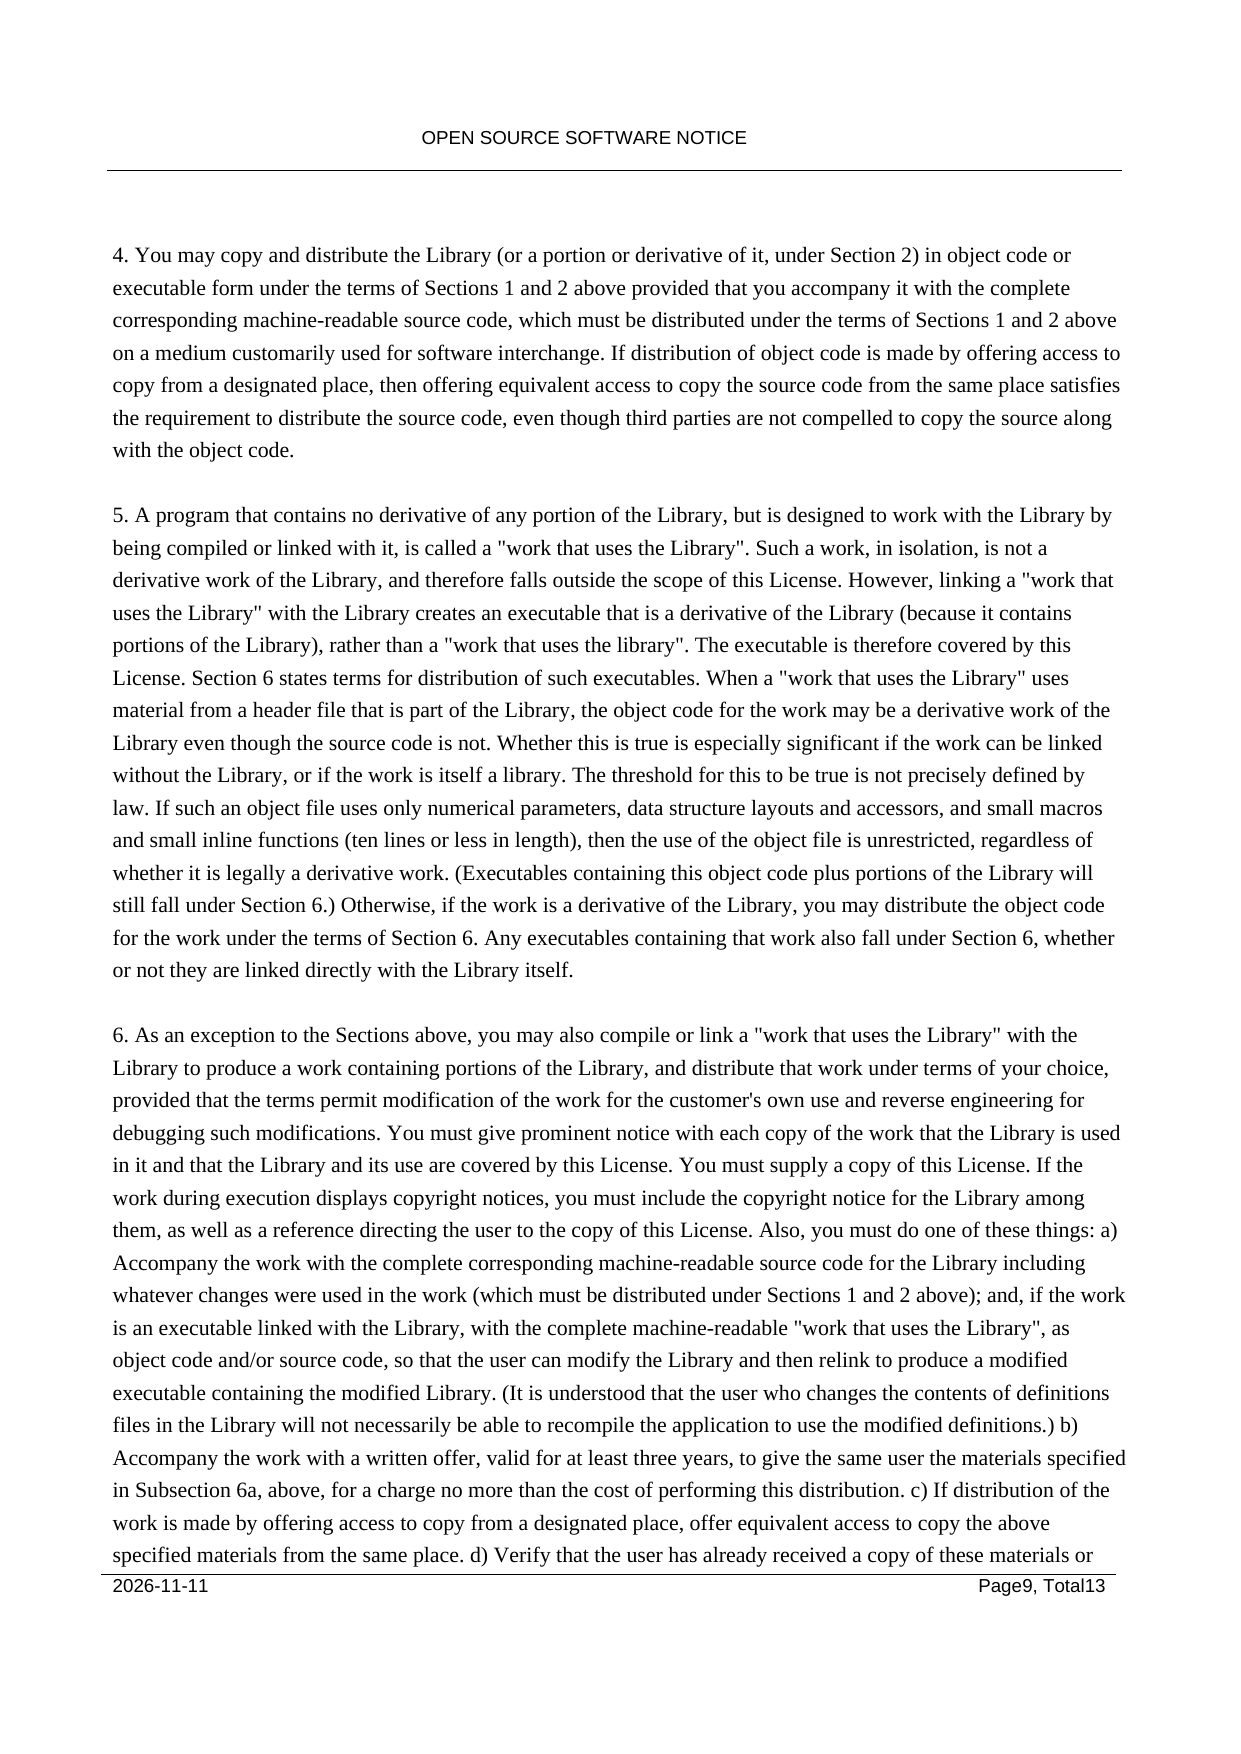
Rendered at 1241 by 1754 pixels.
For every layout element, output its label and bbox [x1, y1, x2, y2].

text [112, 206, 1128, 1571]
